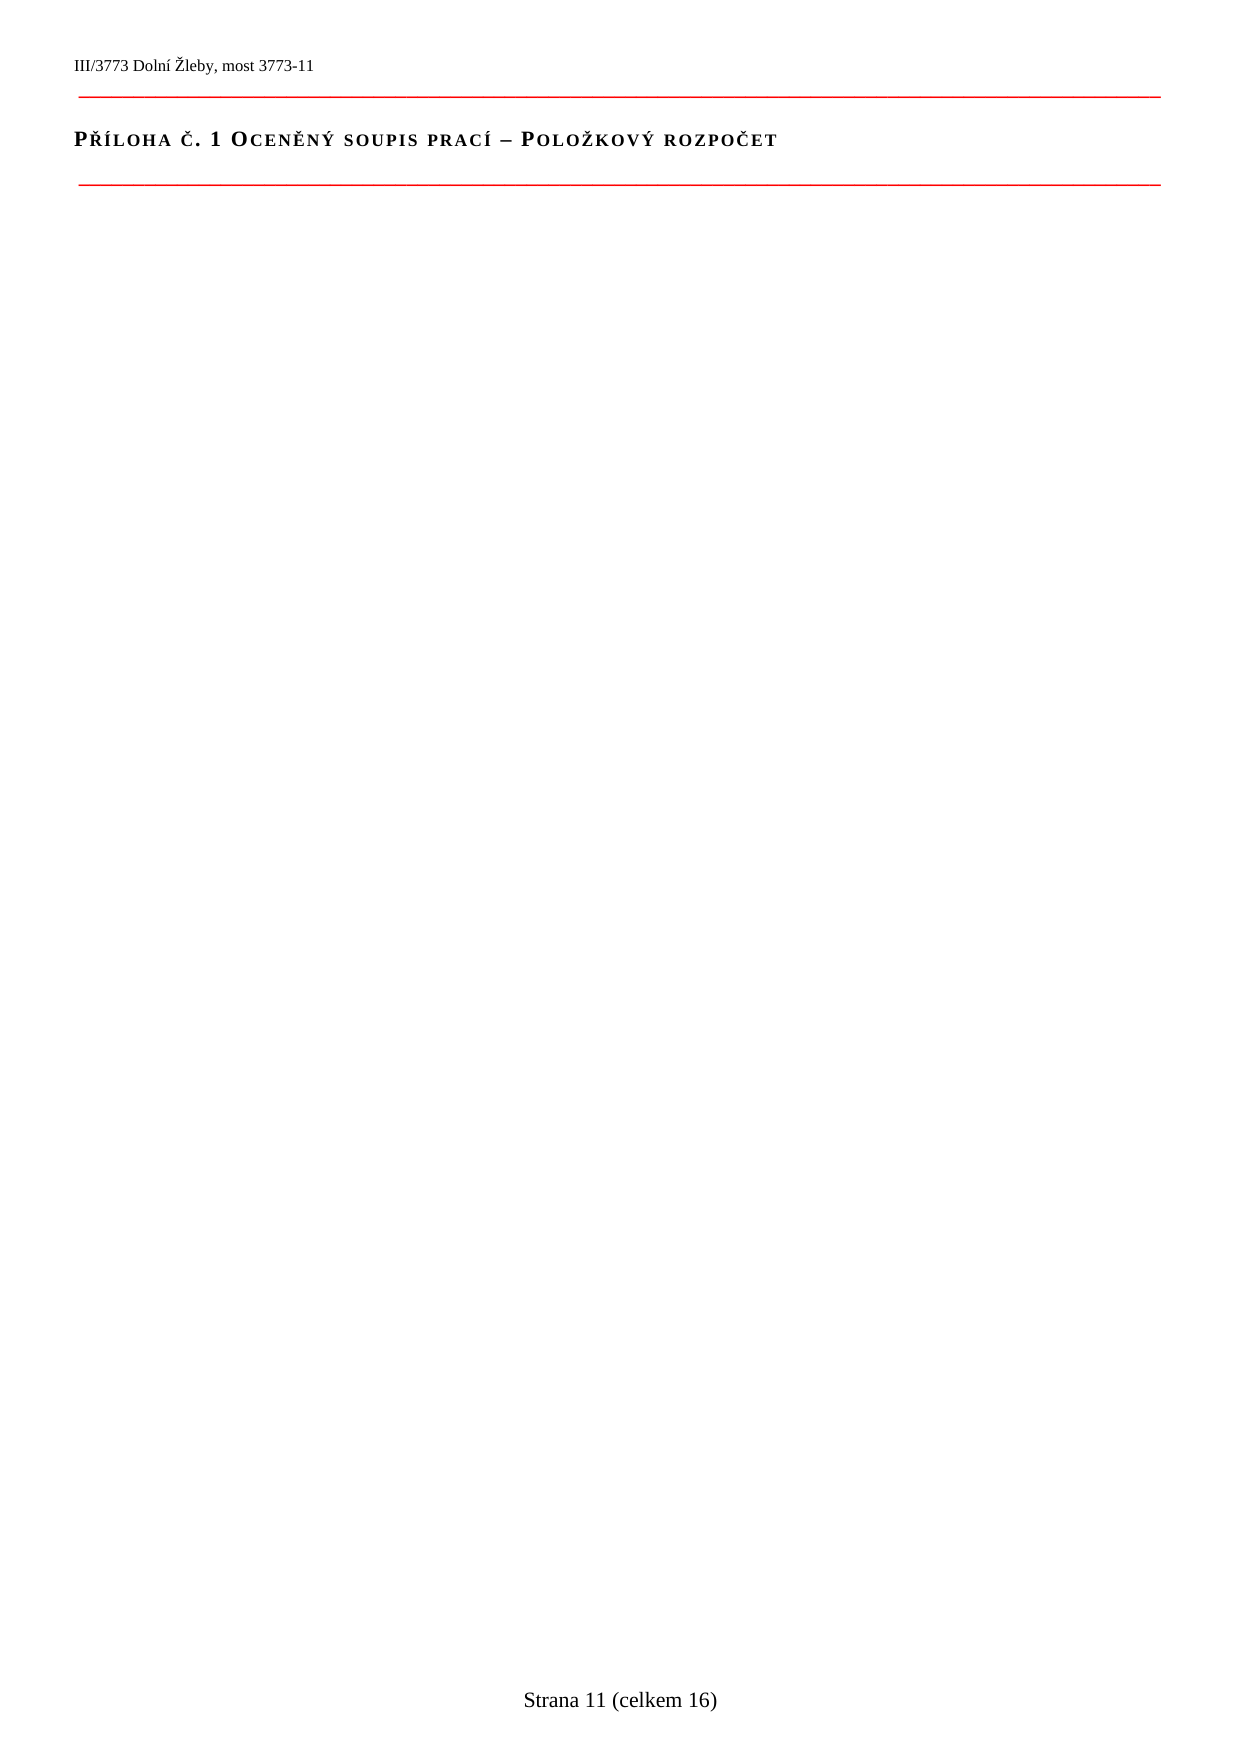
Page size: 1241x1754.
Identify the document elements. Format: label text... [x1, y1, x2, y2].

text ___________________________________________________________________________________________________ [74, 163, 1166, 189]
text Příloha č. 1 Oceněný soupis prací – Položkový rozpočet [74, 126, 1166, 151]
